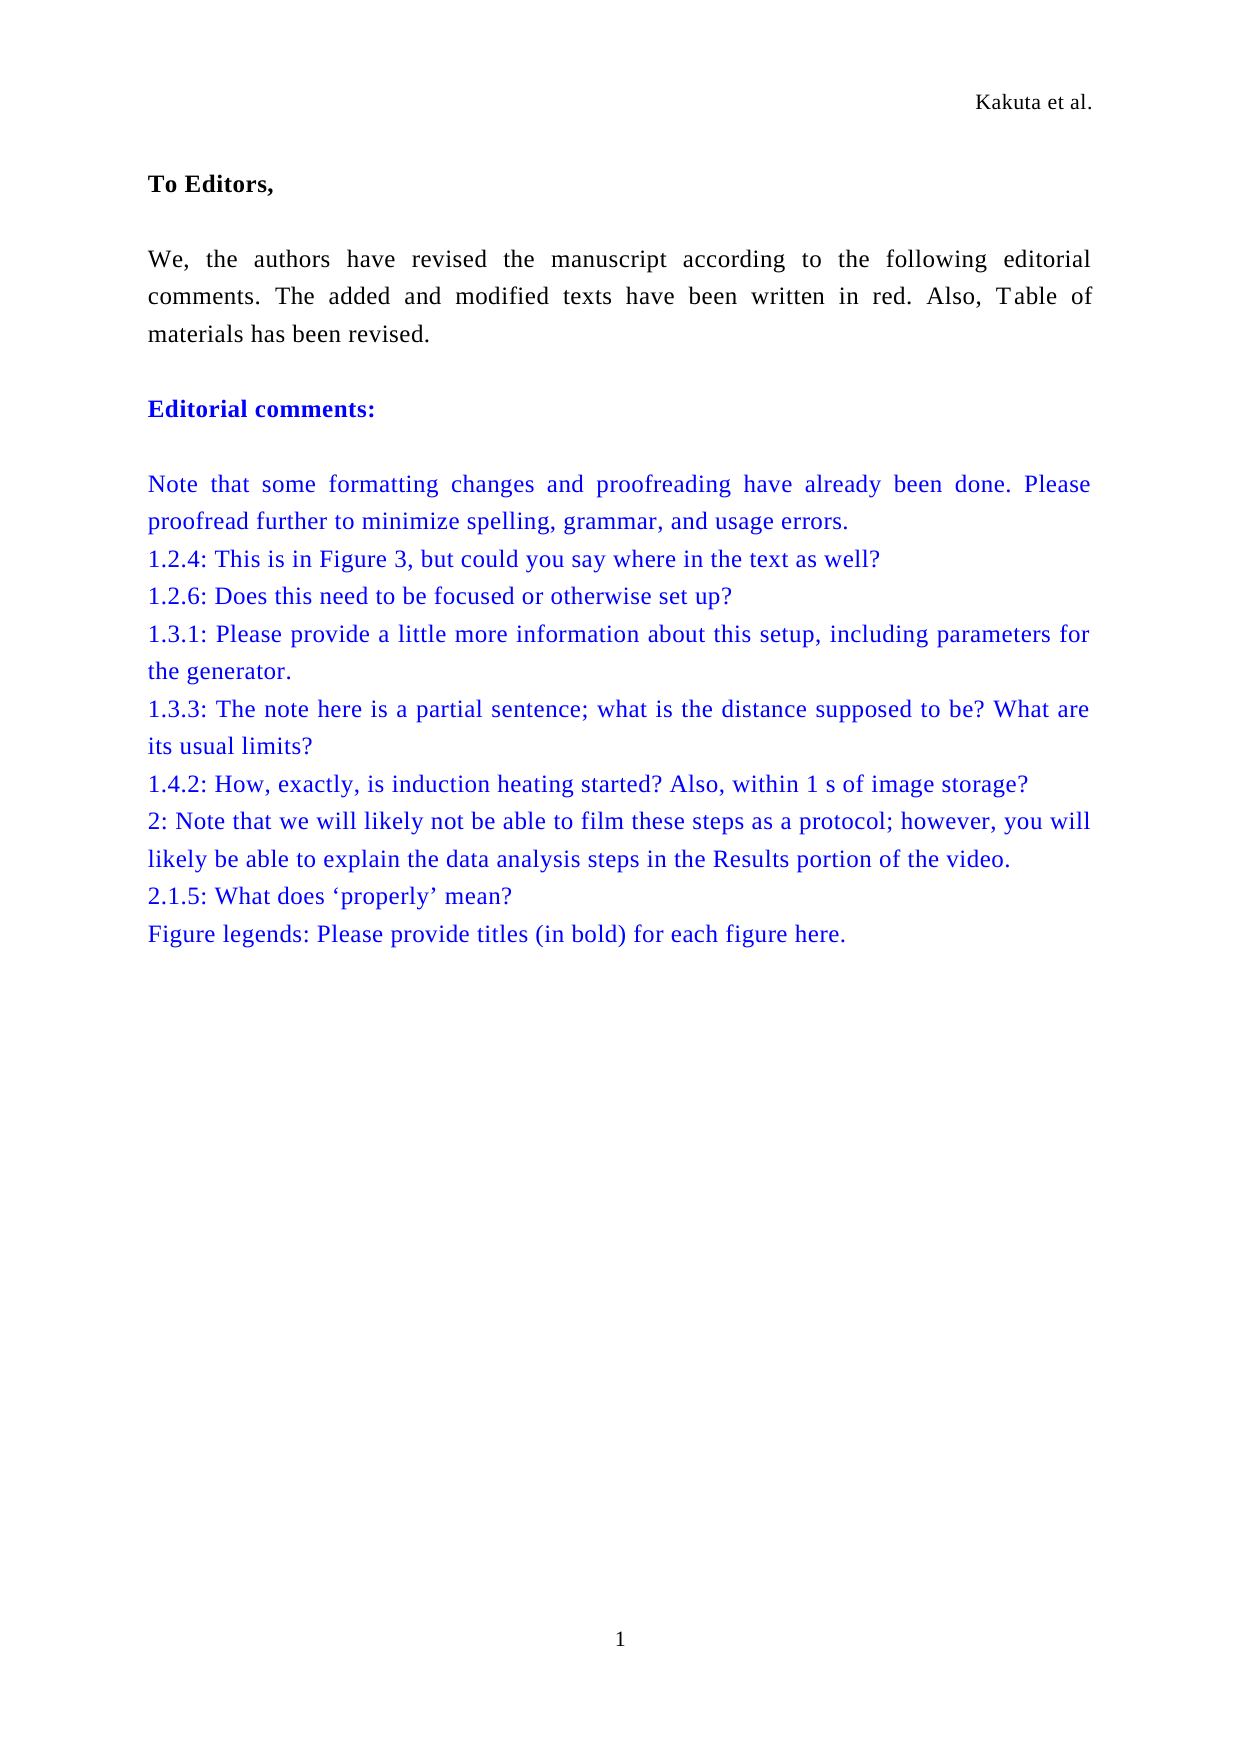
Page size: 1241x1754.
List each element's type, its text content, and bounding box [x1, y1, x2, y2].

text We, the authors have revised the manuscript according to the following editorial comments. The added and modified texts have been written in red. Also, Table of materials has been revised. [148, 239, 1092, 352]
text Editorial comments: Note that some formatting changes and proofreading have already been done. Please proofread further to minimize spelling, grammar, and usage errors. 1.2.4: This is in Figure 3, but could you say where in the text as well? 1.2.6: Does this need to be focused or otherwise set up? 1.3.1: Please provide a little more information about this setup, including parameters for the generator. 1.3.3: The note here is a partial sentence; what is the distance supposed to be? What are its usual limits? 1.4.2: How, exactly, is induction heating started? Also, within 1 s of image storage? 2: Note that we will likely not be able to film these steps as a protocol; however, you will likely be able to explain the data analysis steps in the Results portion of the video. 2.1.5: What does ‘properly’ mean? Figure legends: Please provide titles (in bold) for each figure here. [148, 389, 1092, 952]
text To Editors, [148, 164, 1092, 202]
